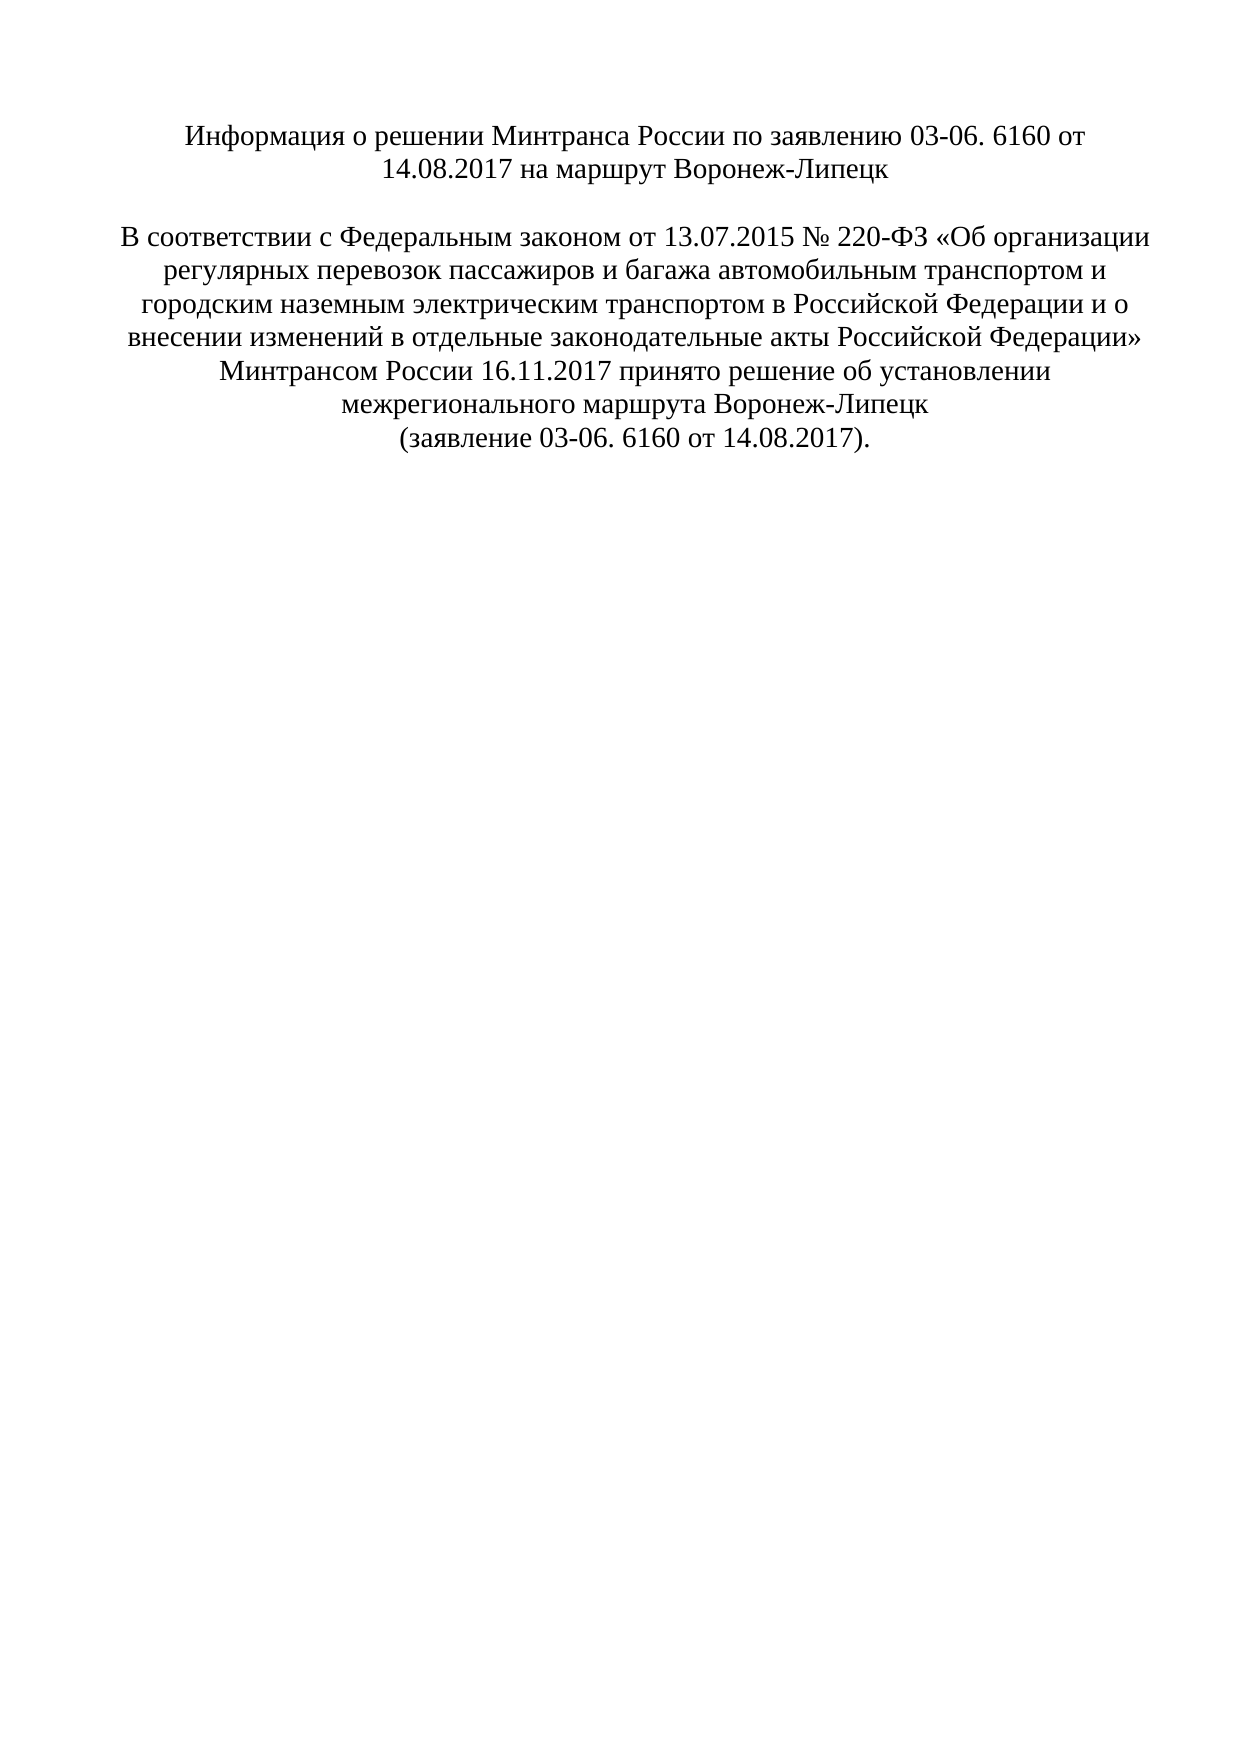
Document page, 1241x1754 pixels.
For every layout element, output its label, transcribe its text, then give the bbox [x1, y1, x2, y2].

text (заявление 03-06. 6160 от 14.08.2017). [118, 420, 1152, 453]
text Информация о решении Минтранса России по заявлению 03-06. 6160 от 14.08.2017 на маршрут Воронеж-Липецк [118, 118, 1152, 185]
text В соответствии с Федеральным законом от 13.07.2015 № 220-ФЗ «Об организации регулярных перевозок пассажиров и багажа автомобильным транспортом и городским наземным электрическим транспортом в Российской Федерации и о внесении изменений в отдельные законодательные акты Российской Федерации» Минтрансом России 16.11.2017 принято решение об установлении межрегионального маршрута Воронеж-Липецк [118, 219, 1152, 420]
